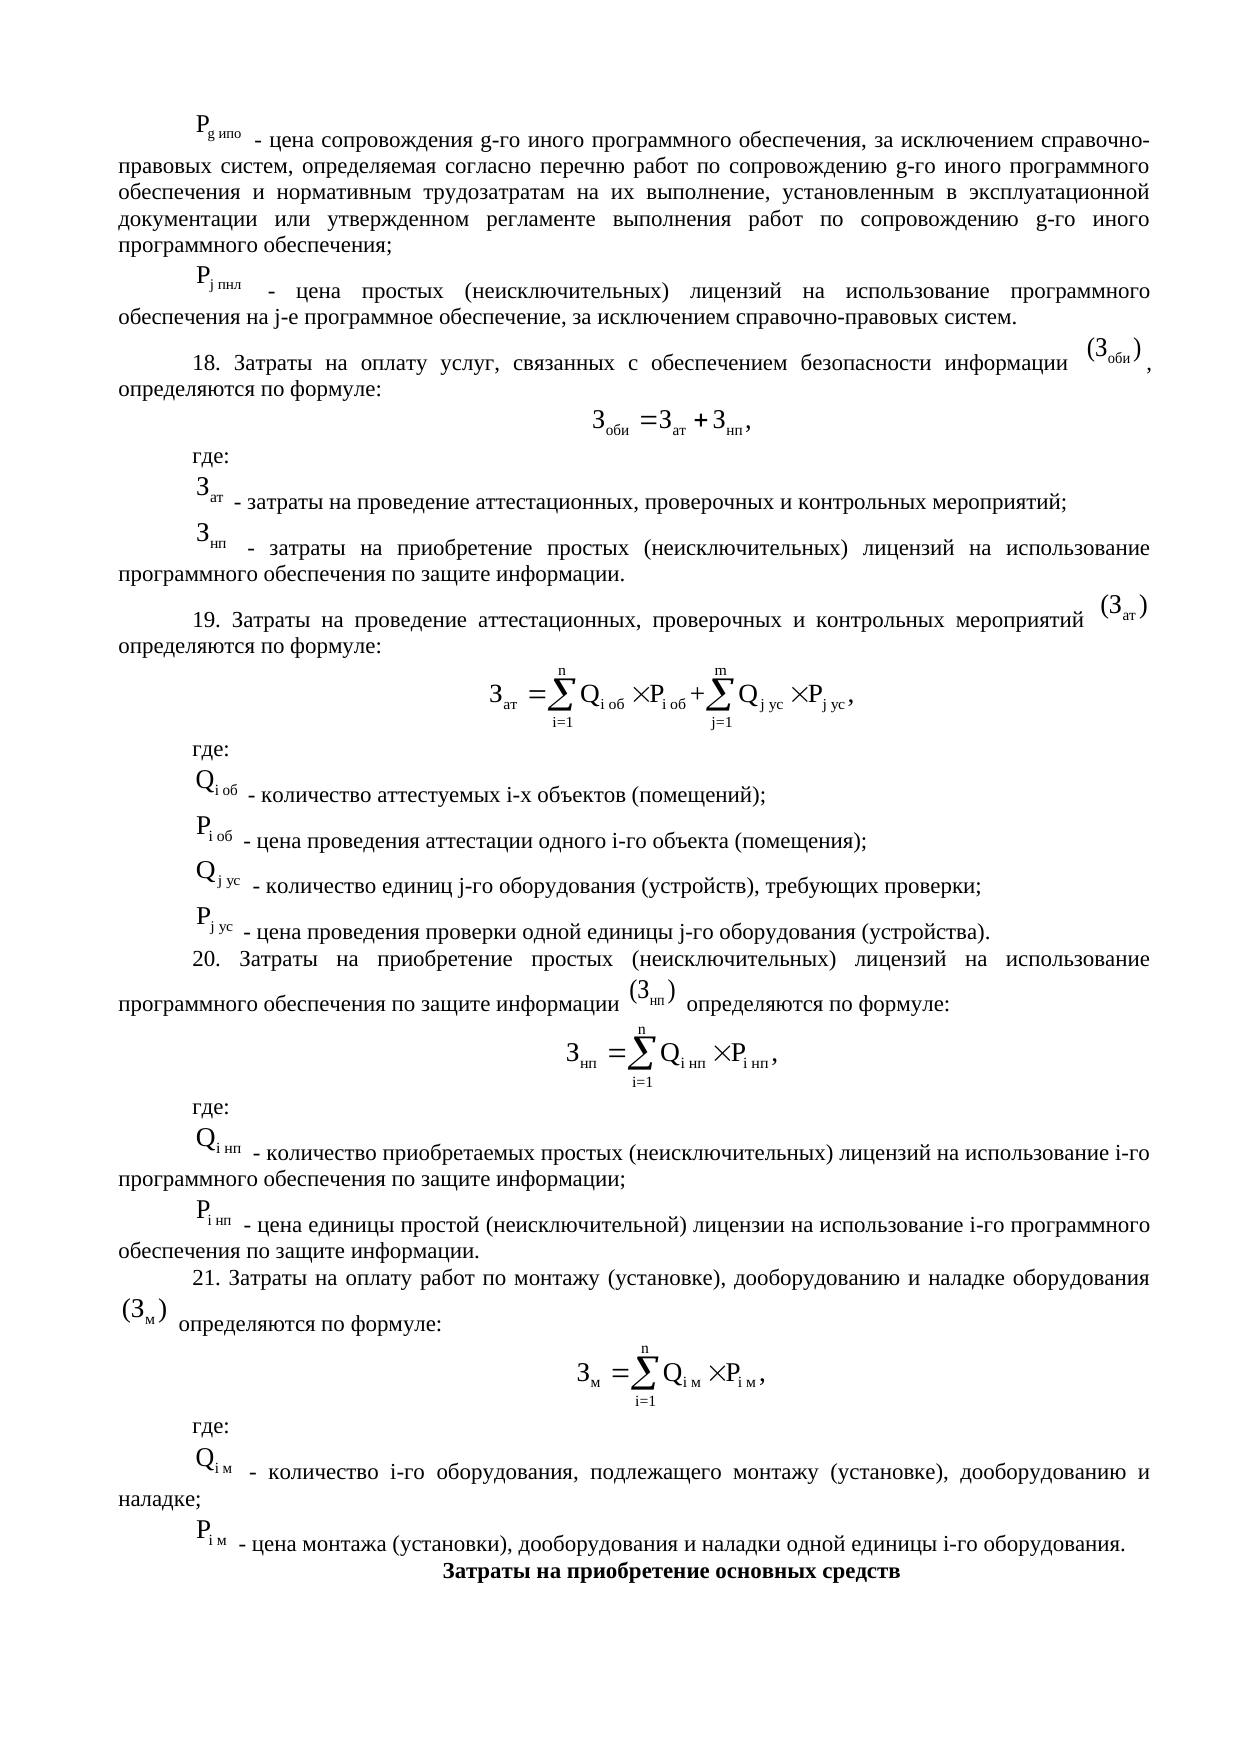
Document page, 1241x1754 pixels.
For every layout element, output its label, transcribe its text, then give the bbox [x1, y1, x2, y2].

text - цена проведения аттестации одного i-го объекта (помещения); [118, 807, 1152, 853]
text - количество единиц j-го оборудования (устройств), требующих проверки; [118, 853, 1152, 899]
text 19. Затраты на проведение аттестационных, проверочных и контрольных мероприятий определяются по формуле: [118, 587, 1152, 659]
text 20. Затраты на приобретение простых (неисключительных) лицензий на использование программного обеспечения по защите информации определяются по формуле: [118, 944, 1152, 1017]
text - цена простых (неисключительных) лицензий на использование программного обеспечения на j-е программное обеспечение, за исключением справочно-правовых систем. [118, 257, 1152, 329]
text 18. Затраты на оплату услуг, связанных с обеспечением безопасности информации , определяются по формуле: [118, 329, 1152, 402]
text - затраты на приобретение простых (неисключительных) лицензий на использование программного обеспечения по защите информации. [118, 514, 1152, 587]
text где: [118, 1093, 1152, 1120]
text - количество i-го оборудования, подлежащего монтажу (установке), дооборудованию и наладке; [118, 1439, 1152, 1511]
text - цена проведения проверки одной единицы j-го оборудования (устройства). [118, 899, 1152, 944]
text - цена единицы простой (неисключительной) лицензии на использование i-го программного обеспечения по защите информации. [118, 1192, 1152, 1264]
text где: [118, 1413, 1152, 1439]
text где: [118, 735, 1152, 762]
text - количество аттестуемых i-х объектов (помещений); [118, 762, 1152, 807]
text где: [118, 442, 1152, 469]
text 21. Затраты на оплату работ по монтажу (установке), дооборудованию и наладке оборудования определяются по формуле: [118, 1264, 1152, 1336]
text - цена сопровождения g-го иного программного обеспечения, за исключением справочно-правовых систем, определяемая согласно перечню работ по сопровождению g-го иного программного обеспечения и нормативным трудозатратам на их выполнение, установленным в эксплуатационной документации или утвержденном регламенте выполнения работ по сопровождению g-го иного программного обеспечения; [118, 106, 1152, 257]
text Затраты на приобретение основных средств [118, 1557, 1152, 1583]
text - количество приобретаемых простых (неисключительных) лицензий на использование i-го программного обеспечения по защите информации; [118, 1120, 1152, 1192]
text - затраты на проведение аттестационных, проверочных и контрольных мероприятий; [118, 469, 1152, 514]
text - цена монтажа (установки), дооборудования и наладки одной единицы i-го оборудования. [118, 1511, 1152, 1557]
